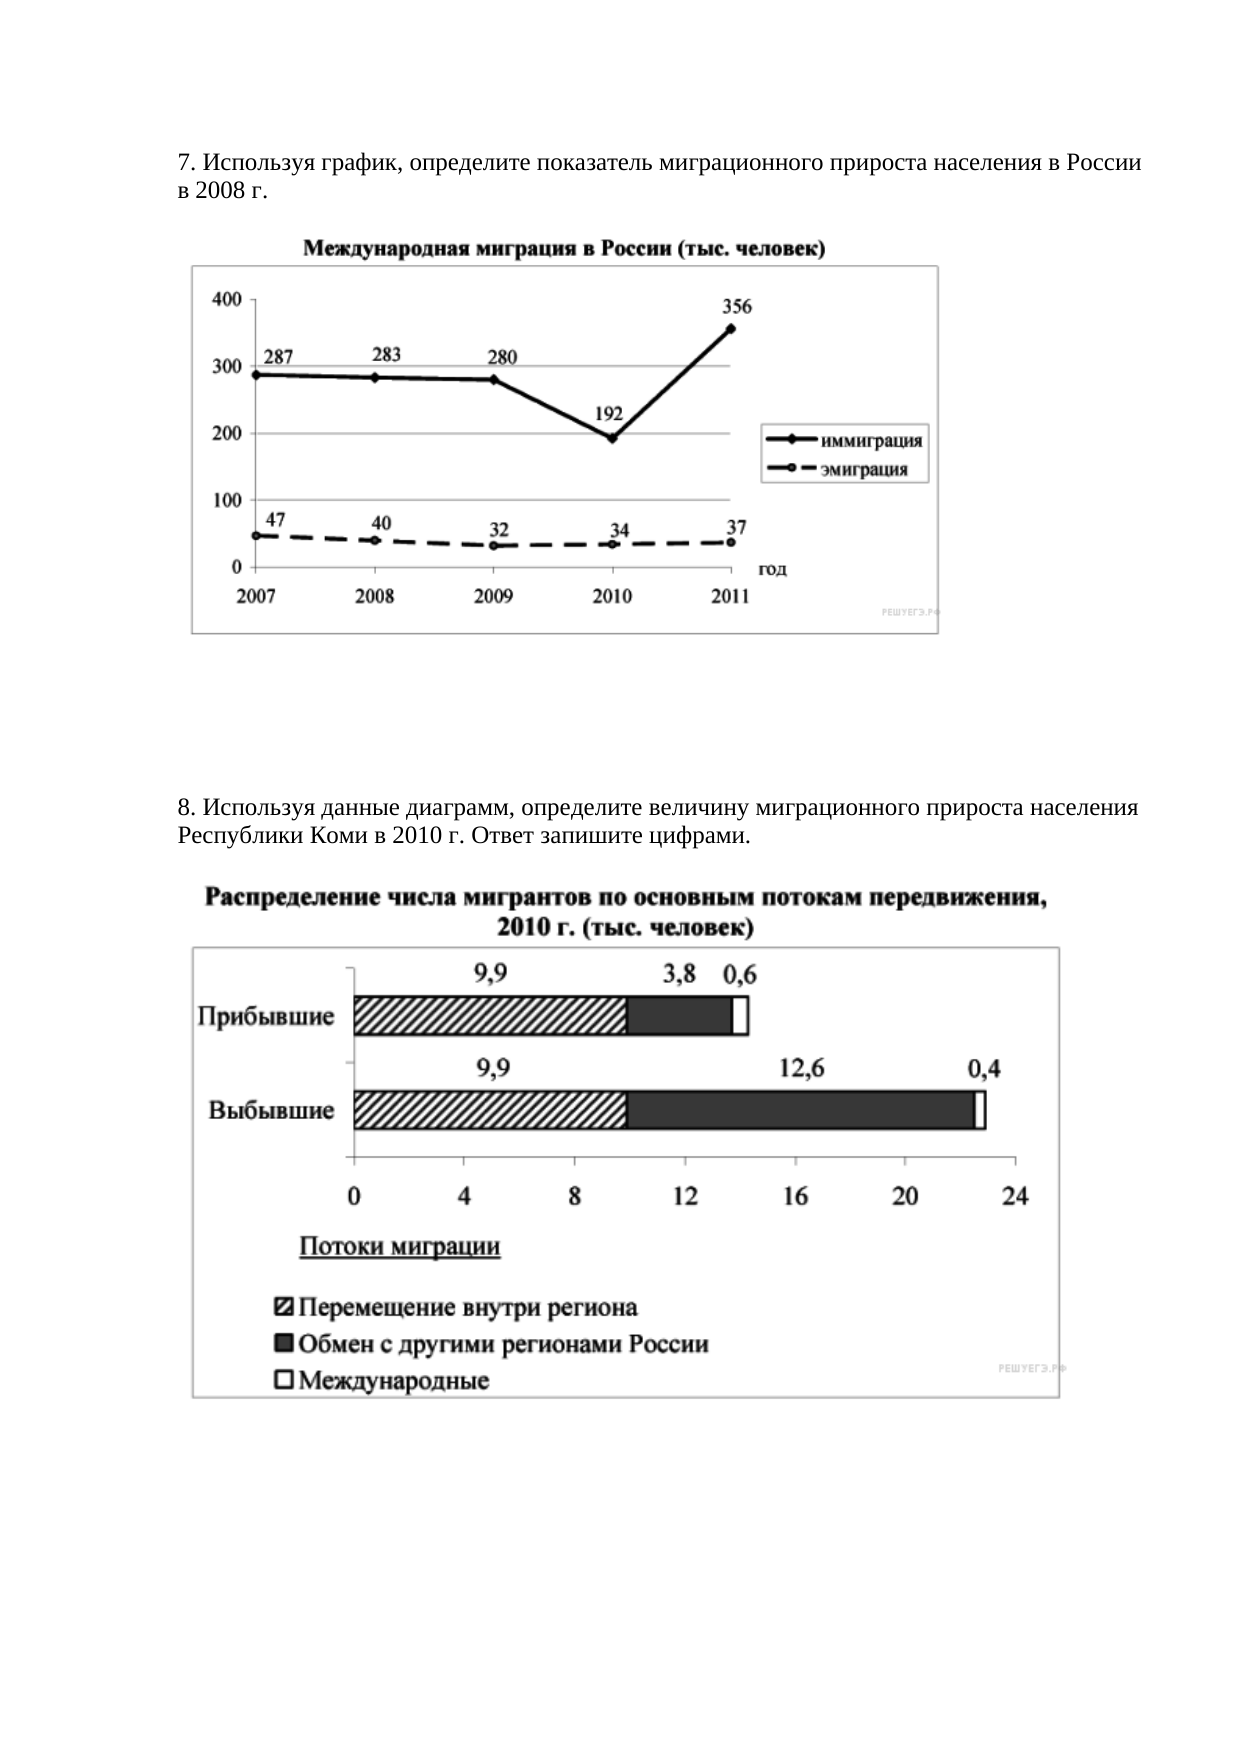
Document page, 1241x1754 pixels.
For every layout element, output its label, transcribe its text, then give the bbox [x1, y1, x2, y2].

picture [177, 878, 1073, 1410]
text 7. Используя график, определите показатель миграционного прироста населения в России в 2008 г. [177, 147, 1152, 204]
text 8. Используя данные диаграмм, определите величину миграционного прироста населения Республики Коми в 2010 г. Ответ запишите цифрами. [177, 792, 1152, 849]
picture [177, 233, 946, 648]
